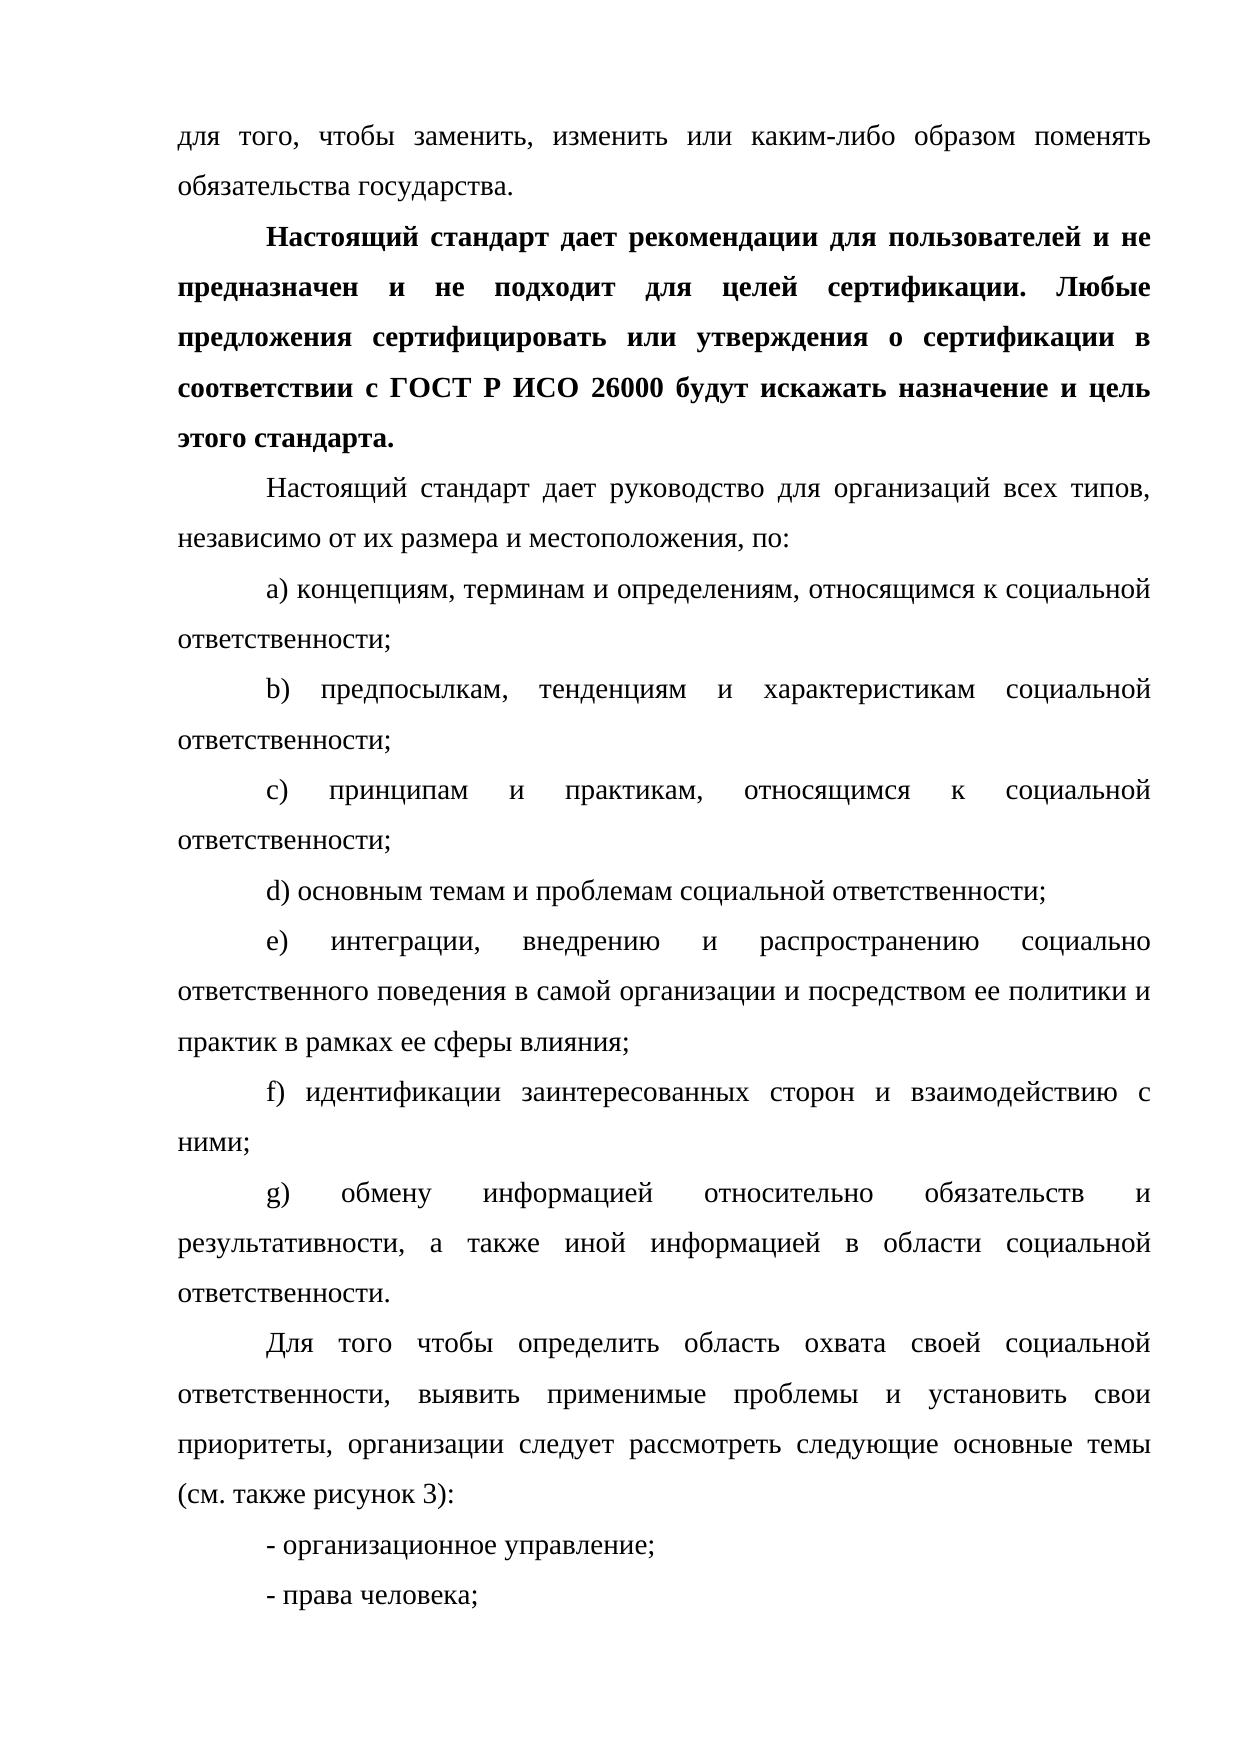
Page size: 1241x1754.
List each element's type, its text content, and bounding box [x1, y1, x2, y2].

list a) концепциям, терминам и определениям, относящимся к социальной ответственности; [177, 571, 1152, 655]
list d) основным темам и проблемам социальной ответственности; [177, 873, 1152, 906]
list Для того чтобы определить область охвата своей социальной ответственности, выявить применимые проблемы и установить свои приоритеты, организации следует рассмотреть следующие основные темы (см. также рисунок 3): [177, 1326, 1152, 1510]
list g) обмену информацией относительно обязательств и результативности, а также иной информацией в области социальной ответственности. [177, 1175, 1152, 1309]
list Настоящий стандарт дает рекомендации для пользователей и не предназначен и не подходит для целей сертификации. Любые предложения сертифицировать или утверждения о сертификации в соответствии с ГОСТ Р ИСО 26000 будут искажать назначение и цель этого стандарта. [177, 219, 1152, 453]
list Настоящий стандарт дает руководство для организаций всех типов, независимо от их размера и местоположения, по: [177, 470, 1152, 554]
list c) принципам и практикам, относящимся к социальной ответственности; [177, 772, 1152, 856]
list - организационное управление; [177, 1527, 1152, 1560]
list b) предпосылкам, тенденциям и характеристикам социальной ответственности; [177, 672, 1152, 755]
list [177, 118, 1152, 202]
list f) идентификации заинтересованных сторон и взаимодействию с ними; [177, 1074, 1152, 1158]
list e) интеграции, внедрению и распространению социально ответственного поведения в самой организации и посредством ее политики и практик в рамках ее сферы влияния; [177, 923, 1152, 1057]
list - права человека; [177, 1577, 1152, 1611]
